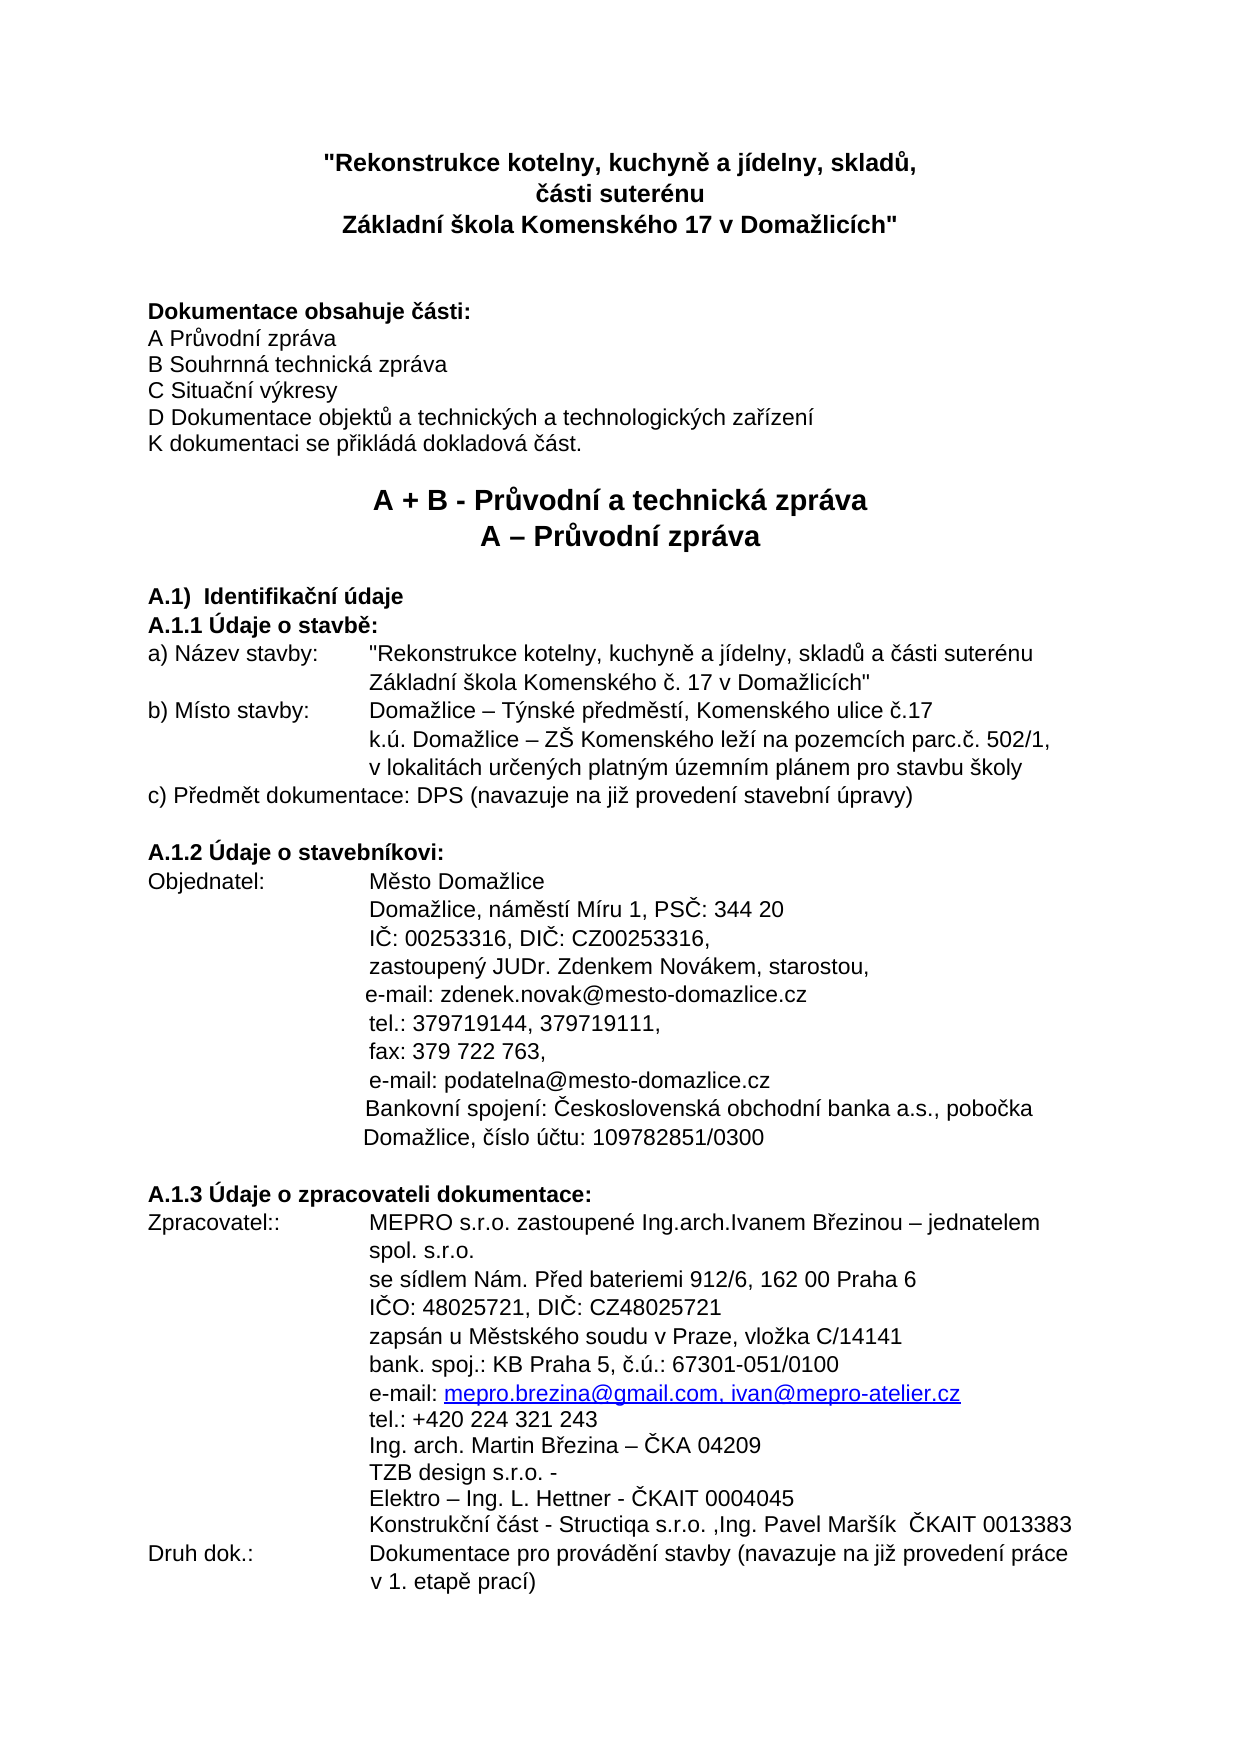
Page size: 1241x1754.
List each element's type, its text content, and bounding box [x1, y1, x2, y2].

text A.1) Identifikační údaje [148, 583, 1093, 610]
text Objednatel: Město Domažlice [148, 868, 1093, 894]
text A + B - Průvodní a technická zpráva [148, 483, 1093, 516]
text TZB design s.r.o. - [295, 1459, 1093, 1485]
text v lokalitách určených platným územním plánem pro stavbu školy [369, 754, 1093, 780]
text Druh dok.: Dokumentace pro provádění stavby (navazuje na již provedení práce [148, 1540, 1093, 1566]
text A – Průvodní zpráva [148, 519, 1093, 552]
text Zpracovatel:: MEPRO s.r.o. zastoupené Ing.arch.Ivanem Březinou – jednatelem [148, 1209, 1093, 1235]
text zastoupený JUDr. Zdenkem Novákem, starostou, [148, 953, 1093, 979]
text Elektro – Ing. L. Hettner - ČKAIT 0004045 [148, 1485, 1093, 1511]
text b) Místo stavby: Domažlice – Týnské předměstí, Komenského ulice č.17 [148, 697, 1093, 723]
text "Rekonstrukce kotelny, kuchyně a jídelny, skladů, [148, 148, 1093, 176]
text Domažlice, náměstí Míru 1, PSČ: 344 20 [295, 896, 1093, 922]
text B Souhrnná technická zpráva [148, 351, 1093, 377]
text A.1.1 Údaje o stavbě: [148, 612, 1093, 638]
text C Situační výkresy [148, 377, 1093, 403]
text A.1.2 Údaje o stavebníkovi: [148, 839, 1093, 866]
text IČ: 00253316, DIČ: CZ00253316, [295, 924, 1093, 951]
text K dokumentaci se přikládá dokladová část. [148, 430, 1093, 456]
text A Průvodní zpráva [148, 324, 1093, 351]
text Ing. arch. Martin Březina – ČKA 04209 [295, 1432, 1093, 1459]
text fax: 379 722 763, [148, 1038, 1093, 1065]
text tel.: 379719144, 379719111, [148, 1010, 1093, 1036]
text e-mail: zdenek.novak@mesto-domazlice.cz [148, 981, 1093, 1008]
text D Dokumentace objektů a technických a technologických zařízení [148, 403, 1093, 430]
text se sídlem Nám. Před bateriemi 912/6, 162 00 Praha 6 [148, 1266, 1093, 1292]
text k.ú. Domažlice – ZŠ Komenského leží na pozemcích parc.č. 502/1, [295, 726, 1093, 752]
text A.1.3 Údaje o zpracovateli dokumentace: [148, 1181, 1093, 1207]
text zapsán u Městského soudu v Praze, vložka C/14141 [148, 1323, 1093, 1349]
text spol. s.r.o. [148, 1237, 1093, 1264]
text a) Název stavby: "Rekonstrukce kotelny, kuchyně a jídelny, skladů a části suterénu Základní škola Komenského č. 17 v Domažlicích" [148, 640, 1093, 695]
text c) Předmět dokumentace: DPS (navazuje na již provedení stavební úpravy) [148, 782, 1093, 809]
text části suterénu [148, 179, 1093, 207]
text tel.: +420 224 321 243 [148, 1406, 1093, 1432]
text Dokumentace obsahuje části: [148, 298, 1093, 324]
text e-mail: podatelna@mesto-domazlice.cz [148, 1067, 1093, 1093]
text Domažlice, číslo účtu: 109782851/0300 [148, 1124, 1093, 1150]
text bank. spoj.: KB Praha 5, č.ú.: 67301-051/0100 [148, 1351, 1093, 1377]
text Konstrukční část - Structiqa s.r.o. ,Ing. Pavel Maršík ČKAIT 0013383 [148, 1511, 1093, 1538]
text e-mail: mepro.brezina@gmail.com, ivan@mepro-atelier.cz [148, 1379, 1093, 1406]
text IČO: 48025721, DIČ: CZ48025721 [148, 1294, 1093, 1321]
text v 1. etapě prací) [148, 1568, 1093, 1594]
text Bankovní spojení: Československá obchodní banka a.s., pobočka [148, 1095, 1093, 1122]
text Základní škola Komenského 17 v Domažlicích" [148, 210, 1093, 238]
